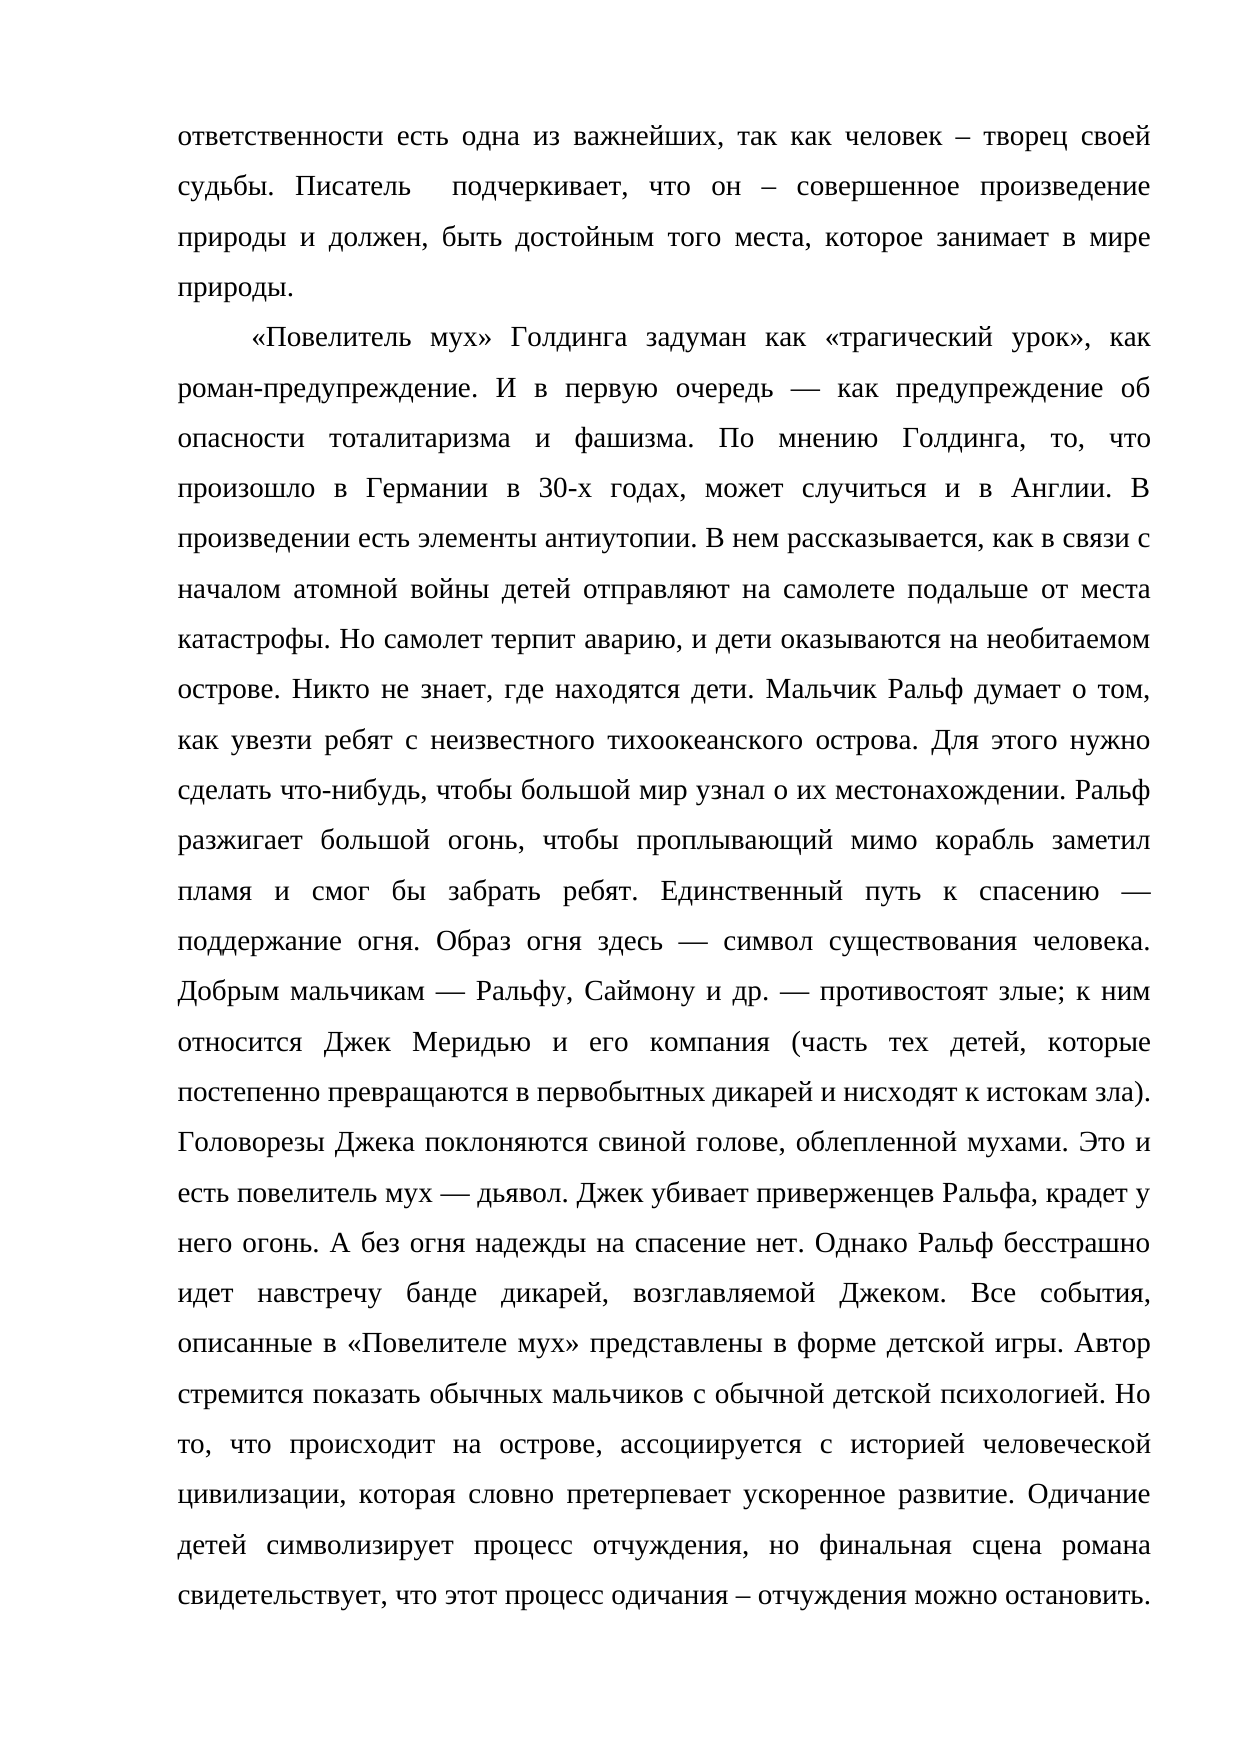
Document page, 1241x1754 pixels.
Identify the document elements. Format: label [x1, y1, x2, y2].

text [177, 118, 1152, 303]
text [177, 319, 1152, 1611]
